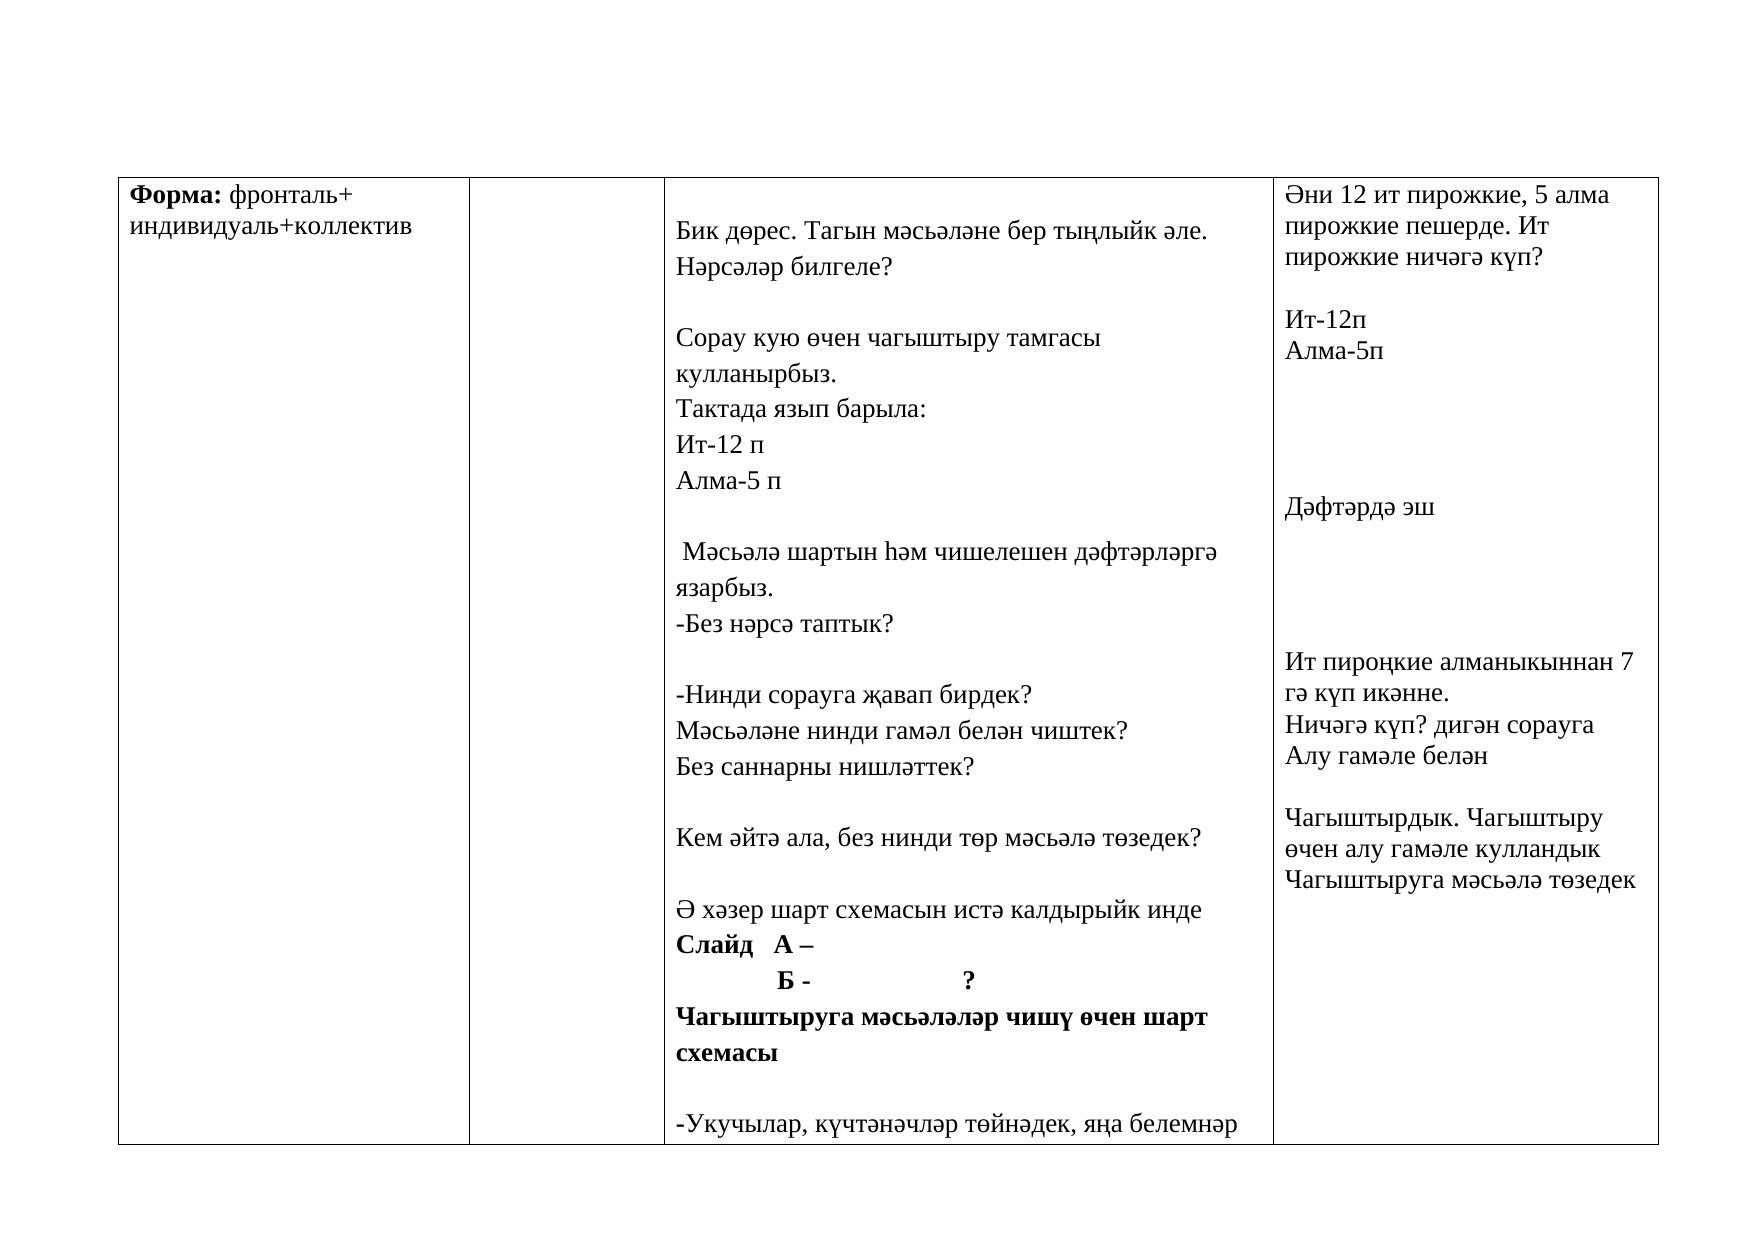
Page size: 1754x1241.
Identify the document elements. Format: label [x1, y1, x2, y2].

table_cell [1274, 178, 1658, 1144]
table_cell [119, 178, 469, 1144]
table_cell [665, 178, 1273, 1144]
table_cell [470, 178, 664, 1144]
